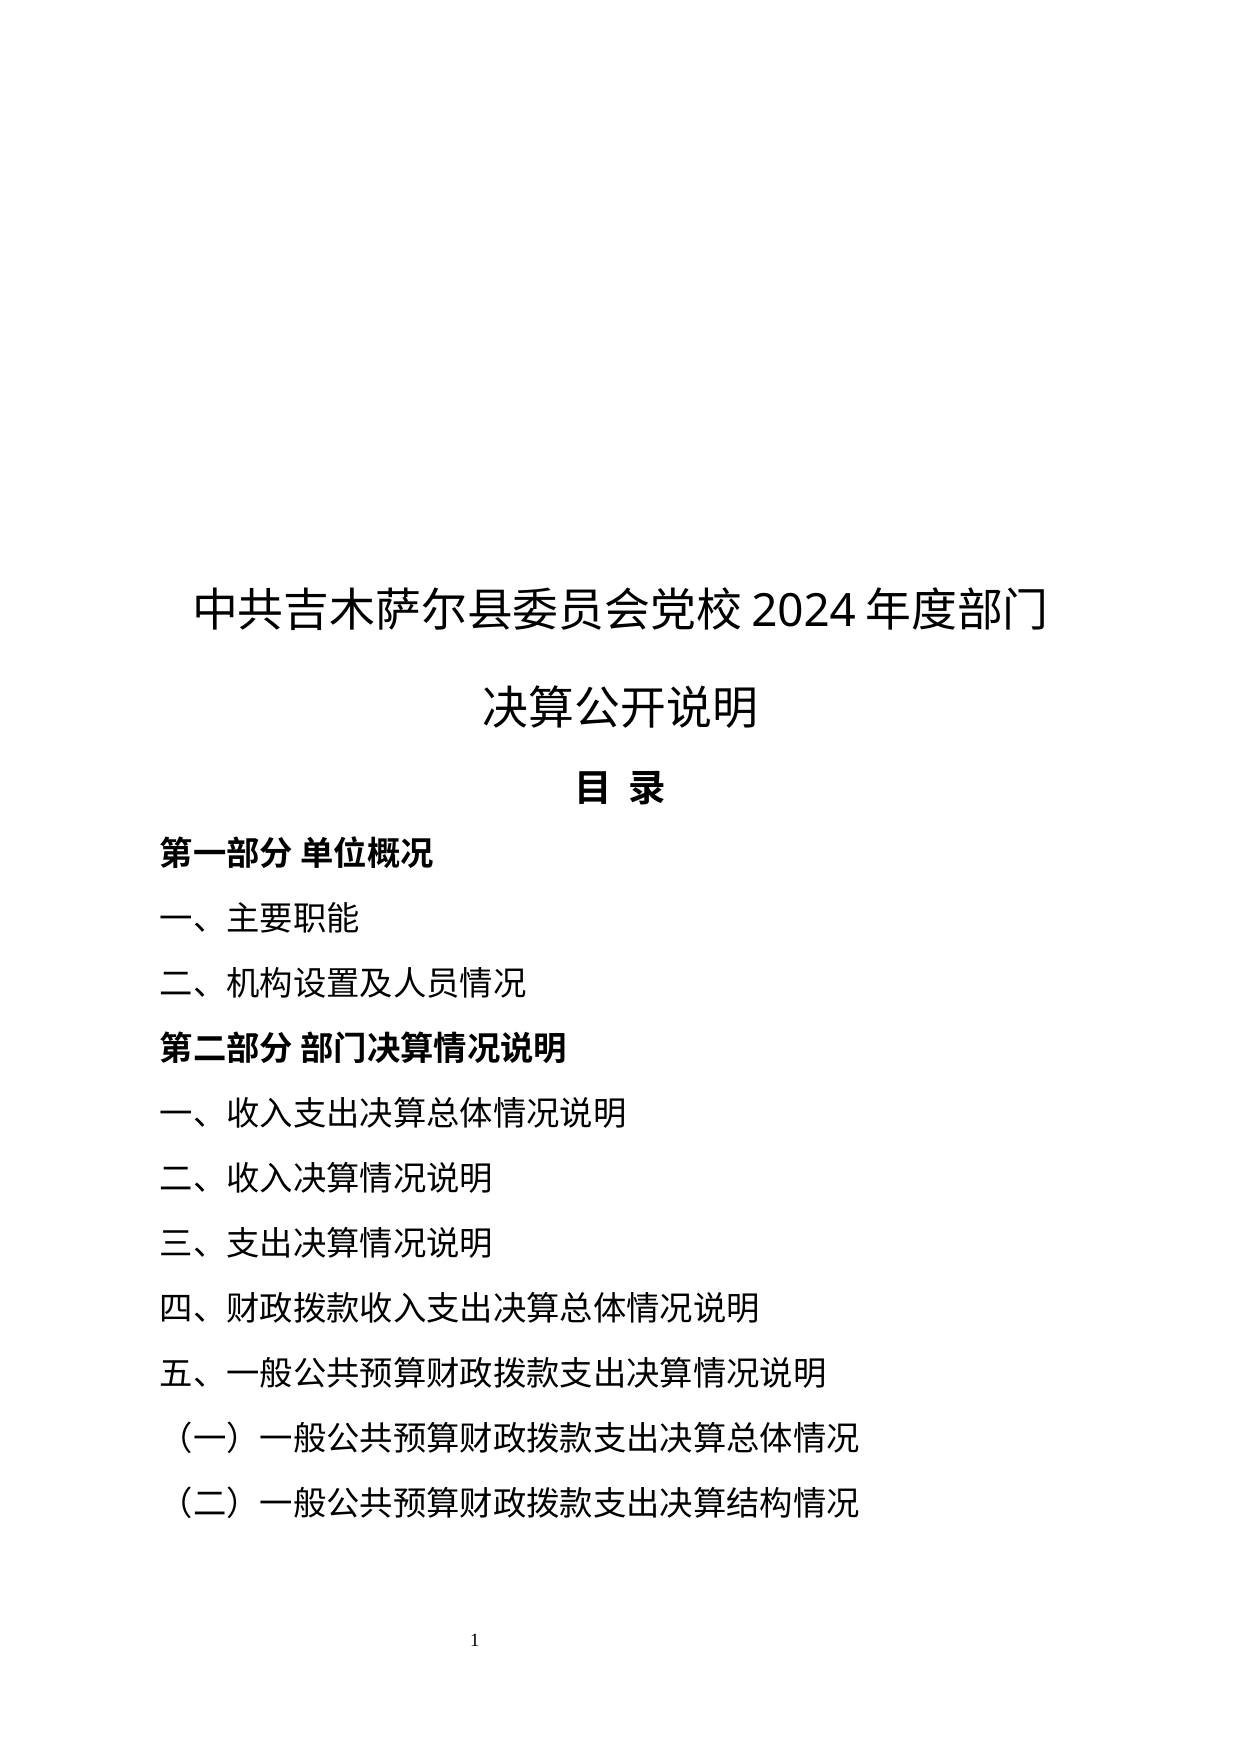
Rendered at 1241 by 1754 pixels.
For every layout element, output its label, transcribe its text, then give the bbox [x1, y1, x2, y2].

text 一、主要职能 [159, 883, 1081, 948]
text 目 录 [159, 753, 1081, 818]
text 第二部分 部门决算情况说明 [159, 1013, 1081, 1078]
text 第一部分 单位概况 [159, 818, 1081, 883]
text 二、收入决算情况说明 [159, 1143, 1081, 1208]
text 五、一般公共预算财政拨款支出决算情况说明 [159, 1338, 1081, 1403]
text 一、收入支出决算总体情况说明 [159, 1078, 1081, 1143]
text 中共吉木萨尔县委员会党校2024年度部门 [159, 558, 1081, 655]
text （一）一般公共预算财政拨款支出决算总体情况 [159, 1403, 1081, 1468]
text 二、机构设置及人员情况 [159, 948, 1081, 1013]
text 四、财政拨款收入支出决算总体情况说明 [159, 1273, 1081, 1338]
text 三、支出决算情况说明 [159, 1208, 1081, 1273]
text 决算公开说明 [159, 655, 1081, 753]
text （二）一般公共预算财政拨款支出决算结构情况 [159, 1468, 1081, 1533]
